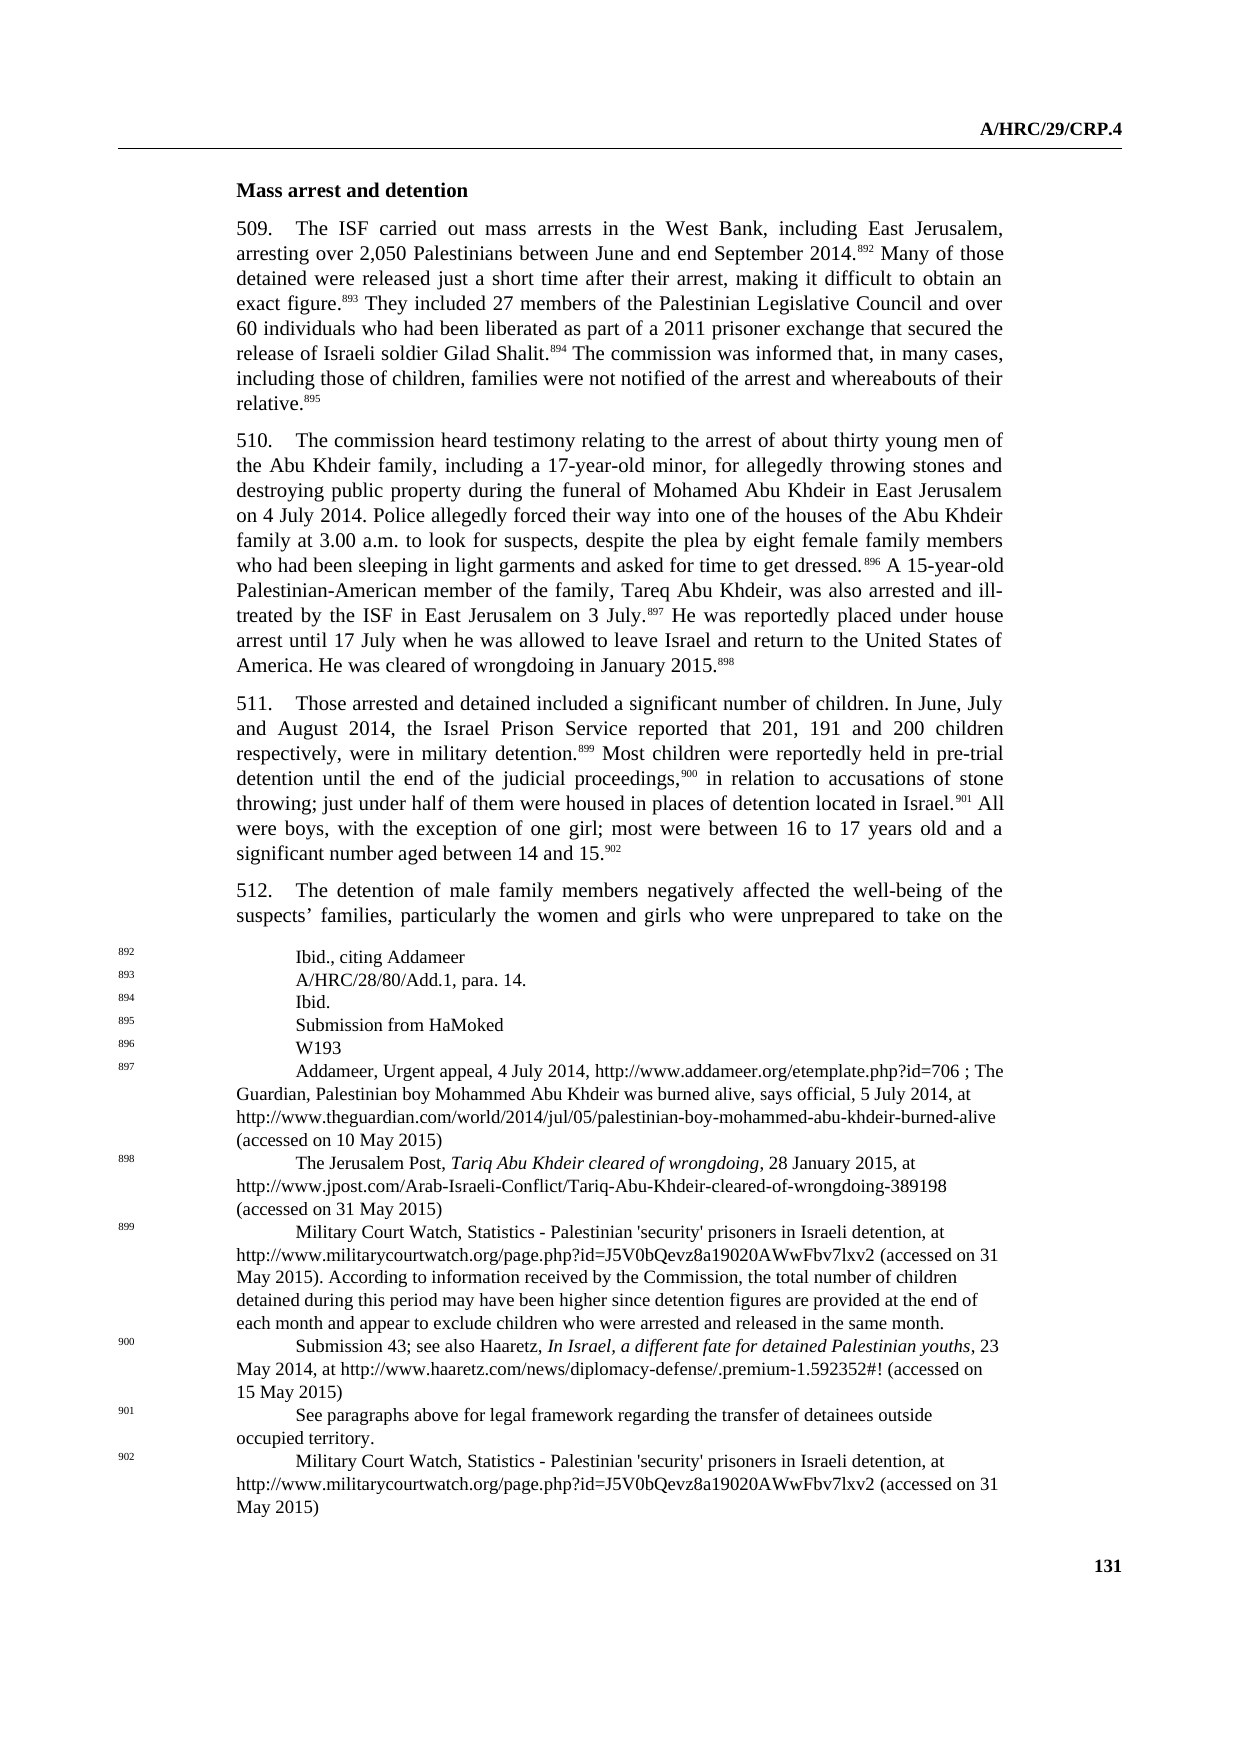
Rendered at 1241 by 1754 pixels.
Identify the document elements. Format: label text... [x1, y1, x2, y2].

text 511. Those arrested and detained included a significant number of children. In June, July and August 2014, the Israel Prison Service reported that 201, 191 and 200 children respectively, were in military detention. Most children were reportedly held in pre-trial detention until the end of the judicial proceedings, in relation to accusations of stone throwing; just under half of them were housed in places of detention located in Israel. All were boys, with the exception of one girl; most were between 16 to 17 years old and a significant number aged between 14 and 15. [236, 690, 1004, 865]
text 509. The ISF carried out mass arrests in the West Bank, including East Jerusalem, arresting over 2,050 Palestinians between June and end September 2014. Many of those detained were released just a short time after their arrest, making it difficult to obtain an exact figure. They included 27 members of the Palestinian Legislative Council and over 60 individuals who had been liberated as part of a 2011 prisoner exchange that secured the release of Israeli soldier Gilad Shalit. The commission was informed that, in many cases, including those of children, families were not notified of the arrest and whereabouts of their relative. [236, 215, 1004, 415]
text 510. The commission heard testimony relating to the arrest of about thirty young men of the Abu Khdeir family, including a 17-year-old minor, for allegedly throwing stones and destroying public property during the funeral of Mohamed Abu Khdeir in East Jerusalem on 4 July 2014. Police allegedly forced their way into one of the houses of the Abu Khdeir family at 3.00 a.m. to look for suspects, despite the plea by eight female family members who had been sleeping in light garments and asked for time to get dressed. A 15-year-old Palestinian-American member of the family, Tareq Abu Khdeir, was also arrested and ill-treated by the ISF in East Jerusalem on 3 July. He was reportedly placed under house arrest until 17 July when he was allowed to leave Israel and return to the United States of America. He was cleared of wrongdoing in January 2015. [236, 427, 1004, 677]
text 512. The detention of male family members negatively affected the well-being of the suspects’ families, particularly the women and girls who were unprepared to take on the role as the head of households. As a result of cultural, economic and legal inequalities, women remain dependent on male family members. [236, 877, 1004, 927]
text Mass arrest and detention [118, 177, 1004, 202]
